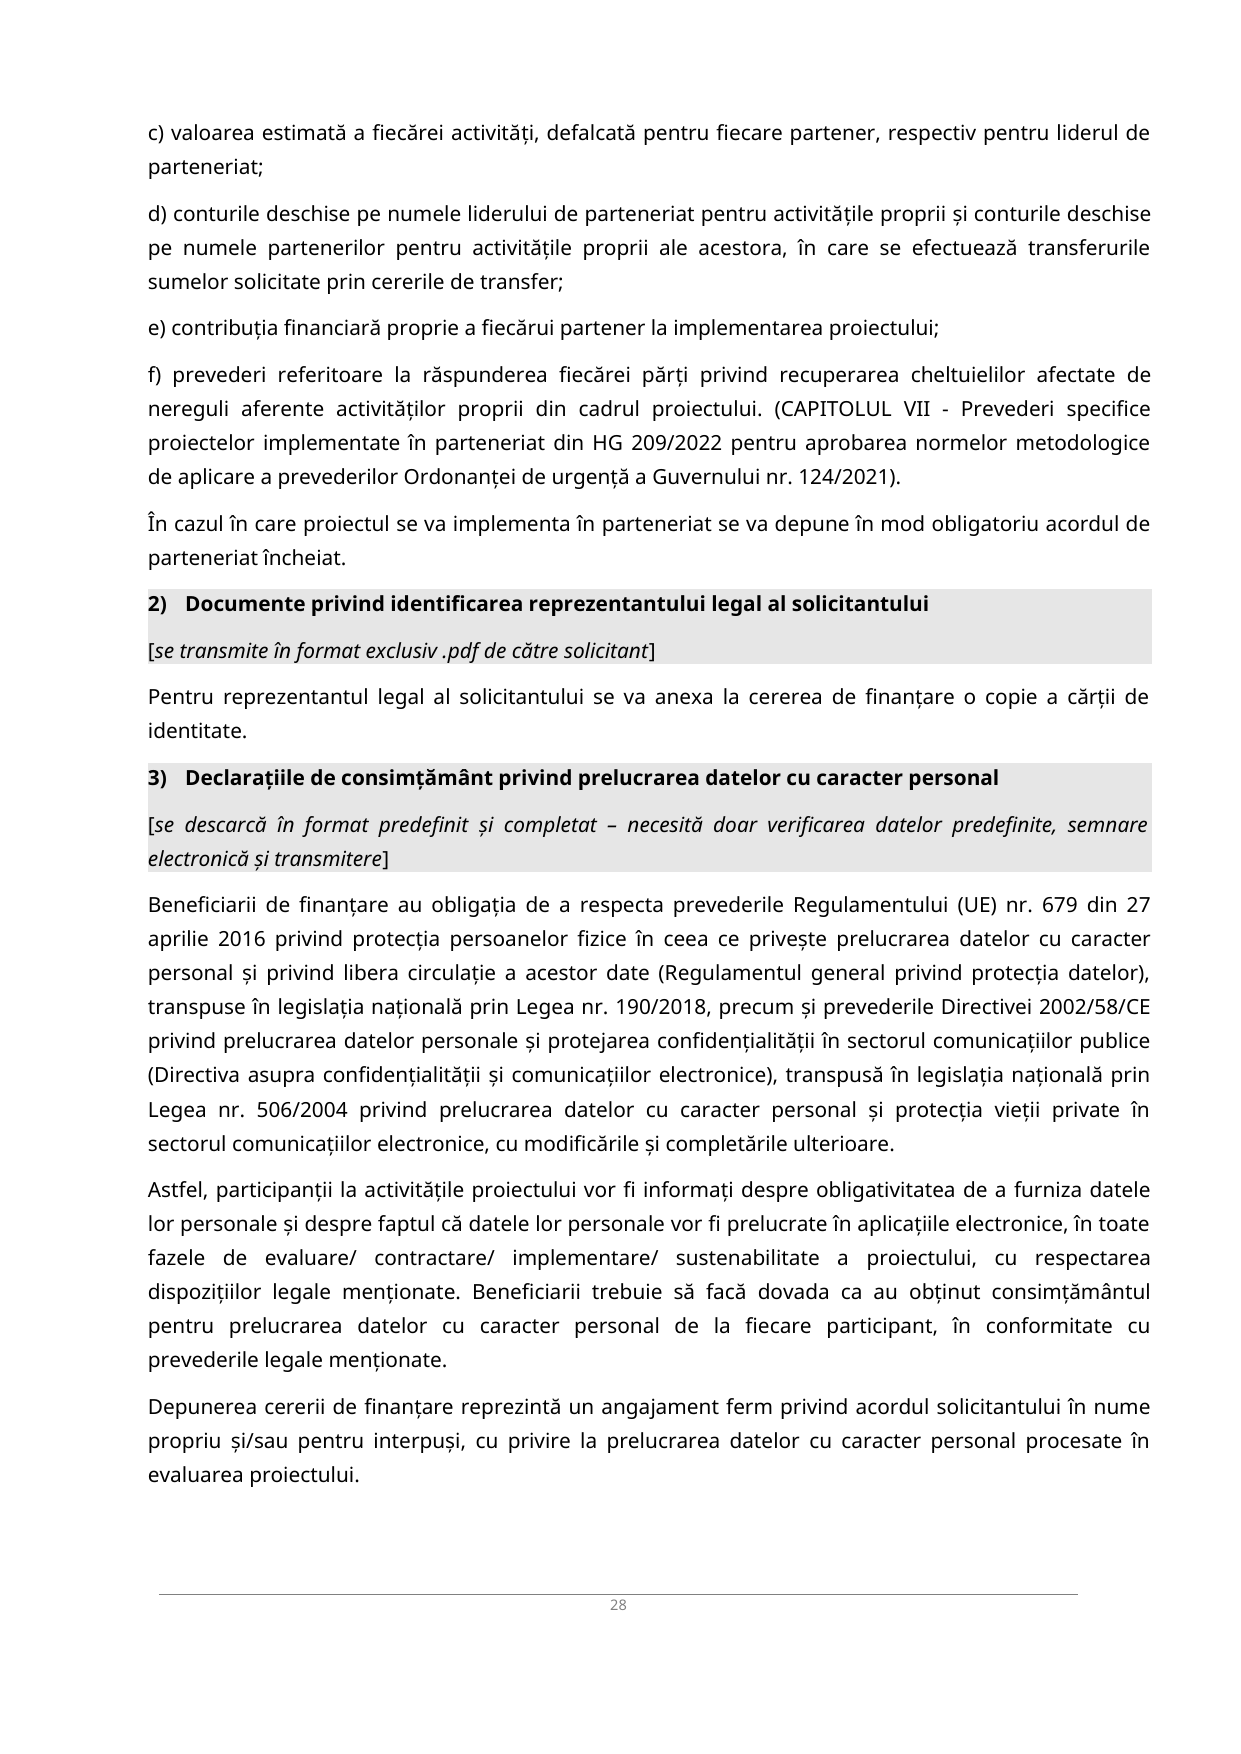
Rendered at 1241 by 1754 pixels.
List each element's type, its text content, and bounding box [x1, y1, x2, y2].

list Declaraţiile de consimțământ privind prelucrarea datelor cu caracter personal [148, 763, 1152, 792]
text f) prevederi referitoare la răspunderea fiecărei părţi privind recuperarea cheltuielilor afectate de nereguli aferente activităţilor proprii din cadrul proiectului. (CAPITOLUL VII - Prevederi specifice proiectelor implementate în parteneriat din HG 209/2022 pentru aprobarea normelor metodologice de aplicare a prevederilor Ordonanţei de urgenţă a Guvernului nr. 124/2021). [148, 360, 1152, 491]
list Documente privind identificarea reprezentantului legal al solicitantului [148, 589, 1152, 618]
text c) valoarea estimată a fiecărei activităţi, defalcată pentru fiecare partener, respectiv pentru liderul de parteneriat; [148, 118, 1152, 181]
text Astfel, participanții la activitățile proiectului vor fi informați despre obligativitatea de a furniza datele lor personale și despre faptul că datele lor personale vor fi prelucrate în aplicațiile electronice, în toate fazele de evaluare/ contractare/ implementare/ sustenabilitate a proiectului, cu respectarea dispozițiilor legale menționate. Beneficiarii trebuie să facă dovada ca au obținut consimțământul pentru prelucrarea datelor cu caracter personal de la fiecare participant, în conformitate cu prevederile legale menționate. [148, 1175, 1152, 1374]
text În cazul în care proiectul se va implementa în parteneriat se va depune în mod obligatoriu acordul de parteneriat încheiat. [148, 509, 1152, 571]
text Pentru reprezentantul legal al solicitantului se va anexa la cererea de finanțare o copie a cărții de identitate. [148, 682, 1152, 745]
text d) conturile deschise pe numele liderului de parteneriat pentru activităţile proprii şi conturile deschise pe numele partenerilor pentru activitățile proprii ale acestora, în care se efectuează transferurile sumelor solicitate prin cererile de transfer; [148, 199, 1152, 295]
text [se transmite în format exclusiv .pdf de către solicitant] [148, 636, 1152, 664]
text [se descarcă în format predefinit și completat – necesită doar verificarea datelor predefinite, semnare electronică și transmitere] [148, 810, 1152, 872]
text e) contribuţia financiară proprie a fiecărui partener la implementarea proiectului; [148, 313, 1152, 342]
text Depunerea cererii de finanțare reprezintă un angajament ferm privind acordul solicitantului în nume propriu și/sau pentru interpuși, cu privire la prelucrarea datelor cu caracter personal procesate în evaluarea proiectului. [148, 1392, 1152, 1489]
text Beneficiarii de finanțare au obligația de a respecta prevederile Regulamentului (UE) nr. 679 din 27 aprilie 2016 privind protecția persoanelor fizice în ceea ce privește prelucrarea datelor cu caracter personal și privind libera circulație a acestor date (Regulamentul general privind protecția datelor), transpuse în legislația națională prin Legea nr. 190/2018, precum și prevederile Directivei 2002/58/CE privind prelucrarea datelor personale și protejarea confidențialității în sectorul comunicațiilor publice (Directiva asupra confidențialității și comunicațiilor electronice), transpusă în legislația națională prin Legea nr. 506/2004 privind prelucrarea datelor cu caracter personal și protecția vieții private în sectorul comunicațiilor electronice, cu modificările și completările ulterioare. [148, 890, 1152, 1157]
